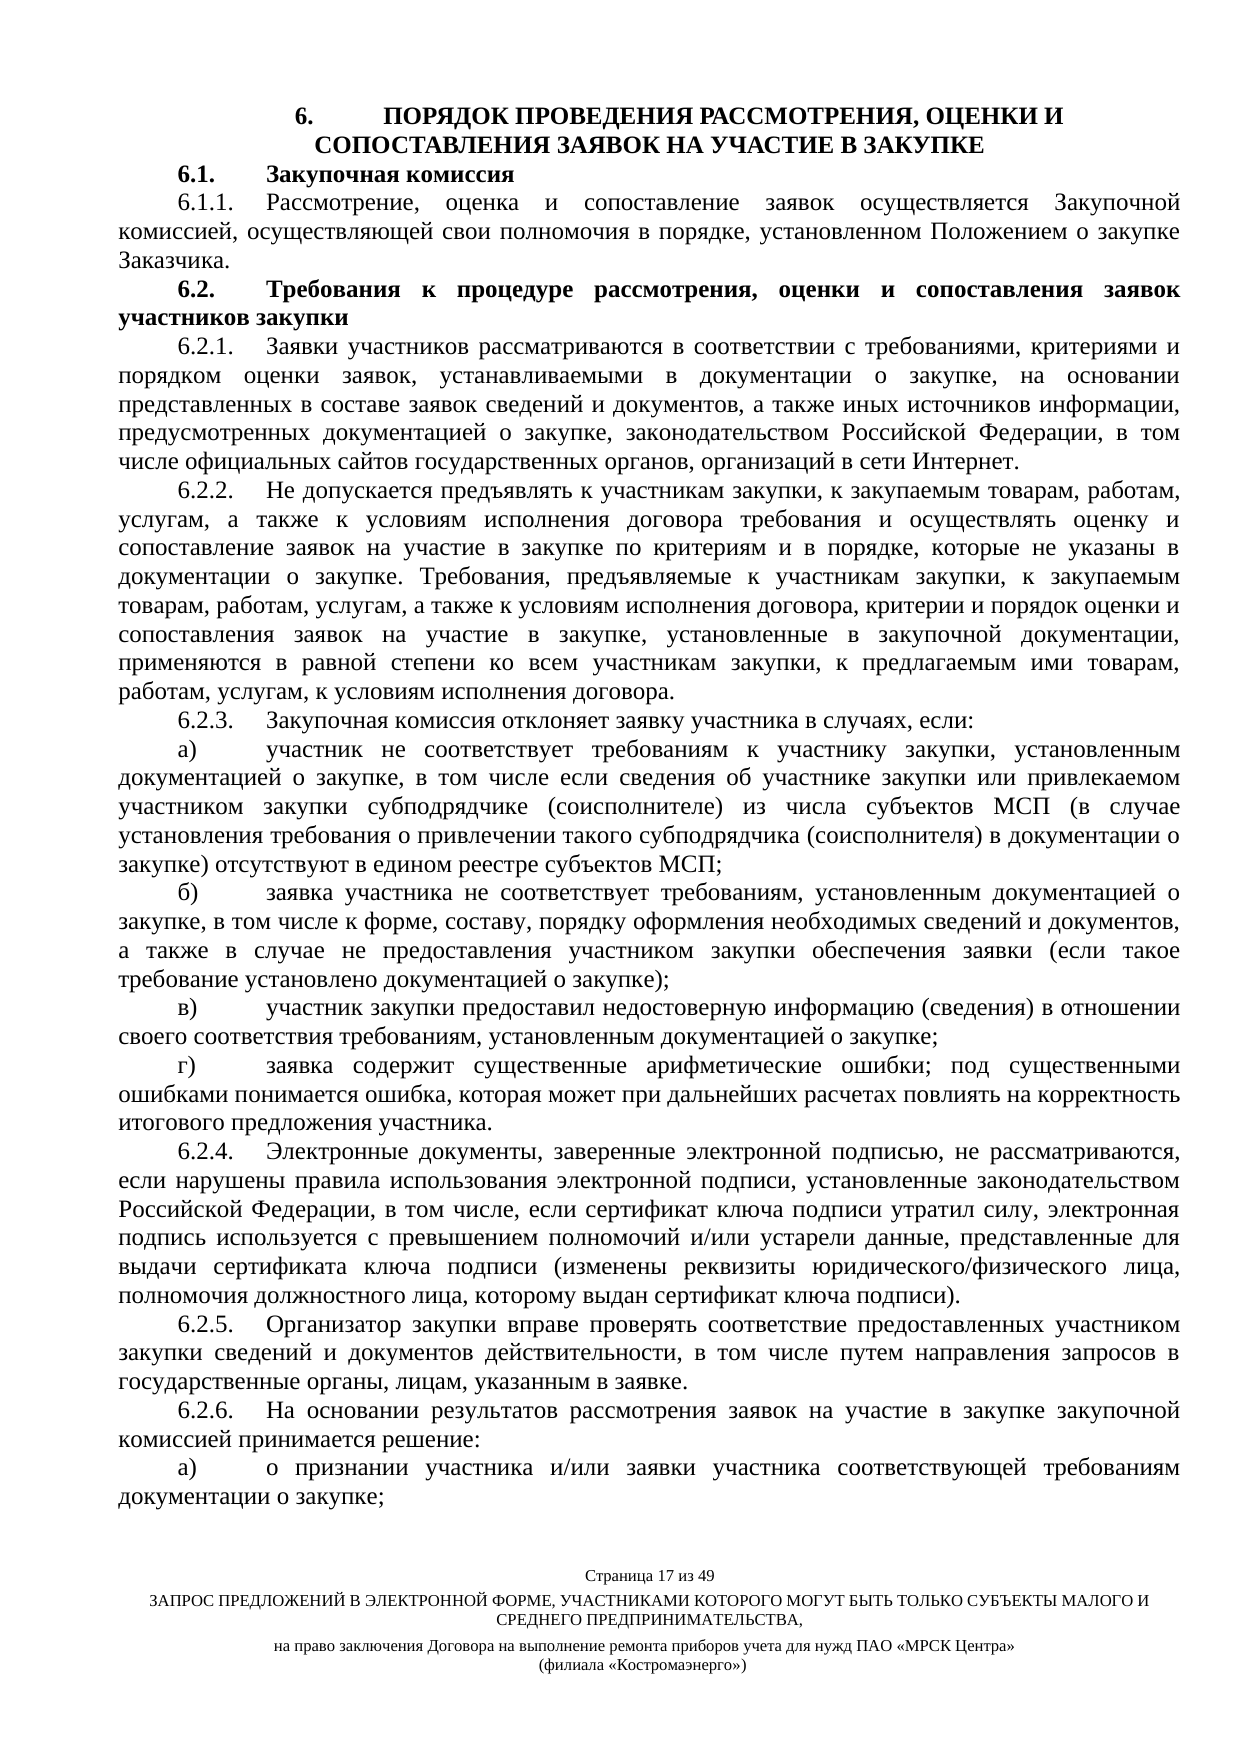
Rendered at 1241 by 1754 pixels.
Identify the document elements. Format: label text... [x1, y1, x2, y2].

list заявка участника не соответствует требованиям, установленным документацией о закупке, в том числе к форме, составу, порядку оформления необходимых сведений и документов, а также в случае не предоставления участником закупки обеспечения заявки (если такое требование установлено документацией о закупке); [118, 877, 1181, 992]
subtitle Закупочная комиссия [118, 159, 1181, 187]
list участник закупки предоставил недостоверную информацию (сведения) в отношении своего соответствия требованиям, установленным документацией о закупке; [118, 992, 1181, 1050]
subtitle о признании участника и/или заявки участника соответствующей требованиям документации о закупке; [118, 1452, 1181, 1510]
subtitle ПОРЯДОК ПРОВЕДЕНИЯ РАССМОТРЕНИЯ, ОЦЕНКИ И СОПОСТАВЛЕНИЯ ЗАЯВОК НА УЧАСТИЕ В ЗАКУПКЕ [118, 101, 1181, 159]
subtitle Заявки участников рассматриваются в соответствии с требованиями, критериями и порядком оценки заявок, устанавливаемыми в документации о закупке, на основании представленных в составе заявок сведений и документов, а также иных источников информации, предусмотренных документацией о закупке, законодательством Российской Федерации, в том числе официальных сайтов государственных органов, организаций в сети Интернет. [118, 331, 1181, 475]
subtitle Требования к процедуре рассмотрения, оценки и сопоставления заявок участников закупки [118, 274, 1181, 331]
list заявка содержит существенные арифметические ошибки; под существенными ошибками понимается ошибка, которая может при дальнейших расчетах повлиять на корректность итогового предложения участника. [118, 1050, 1181, 1136]
list участник не соответствует требованиям к участнику закупки, установленным документацией о закупке, в том числе если сведения об участнике закупки или привлекаемом участником закупки субподрядчике (соисполнителе) из числа субъектов МСП (в случае установления требования о привлечении такого субподрядчика (соисполнителя) в документации о закупке) отсутствуют в едином реестре субъектов МСП; [118, 734, 1181, 877]
subtitle Электронные документы, заверенные электронной подписью, не рассматриваются, если нарушены правила использования электронной подписи, установленные законодательством Российской Федерации, в том числе, если сертификат ключа подписи утратил силу, электронная подпись используется с превышением полномочий и/или устарели данные, представленные для выдачи сертификата ключа подписи (изменены реквизиты юридического/физического лица, полномочия должностного лица, которому выдан сертификат ключа подписи). [118, 1136, 1181, 1309]
subtitle Организатор закупки вправе проверять соответствие предоставленных участником закупки сведений и документов действительности, в том числе путем направления запросов в государственные органы, лицам, указанным в заявке. [118, 1309, 1181, 1395]
subtitle Закупочная комиссия отклоняет заявку участника в случаях, если: [118, 705, 1181, 734]
subtitle Рассмотрение, оценка и сопоставление заявок осуществляется Закупочной комиссией, осуществляющей свои полномочия в порядке, установленном Положением о закупке Заказчика. [118, 187, 1181, 274]
subtitle На основании результатов рассмотрения заявок на участие в закупке закупочной комиссией принимается решение: [118, 1395, 1181, 1452]
subtitle Не допускается предъявлять к участникам закупки, к закупаемым товарам, работам, услугам, а также к условиям исполнения договора требования и осуществлять оценку и сопоставление заявок на участие в закупке по критериям и в порядке, которые не указаны в документации о закупке. Требования, предъявляемые к участникам закупки, к закупаемым товарам, работам, услугам, а также к условиям исполнения договора, критерии и порядок оценки и сопоставления заявок на участие в закупке, установленные в закупочной документации, применяются в равной степени ко всем участникам закупки, к предлагаемым ими товарам, работам, услугам, к условиям исполнения договора. [118, 475, 1181, 705]
